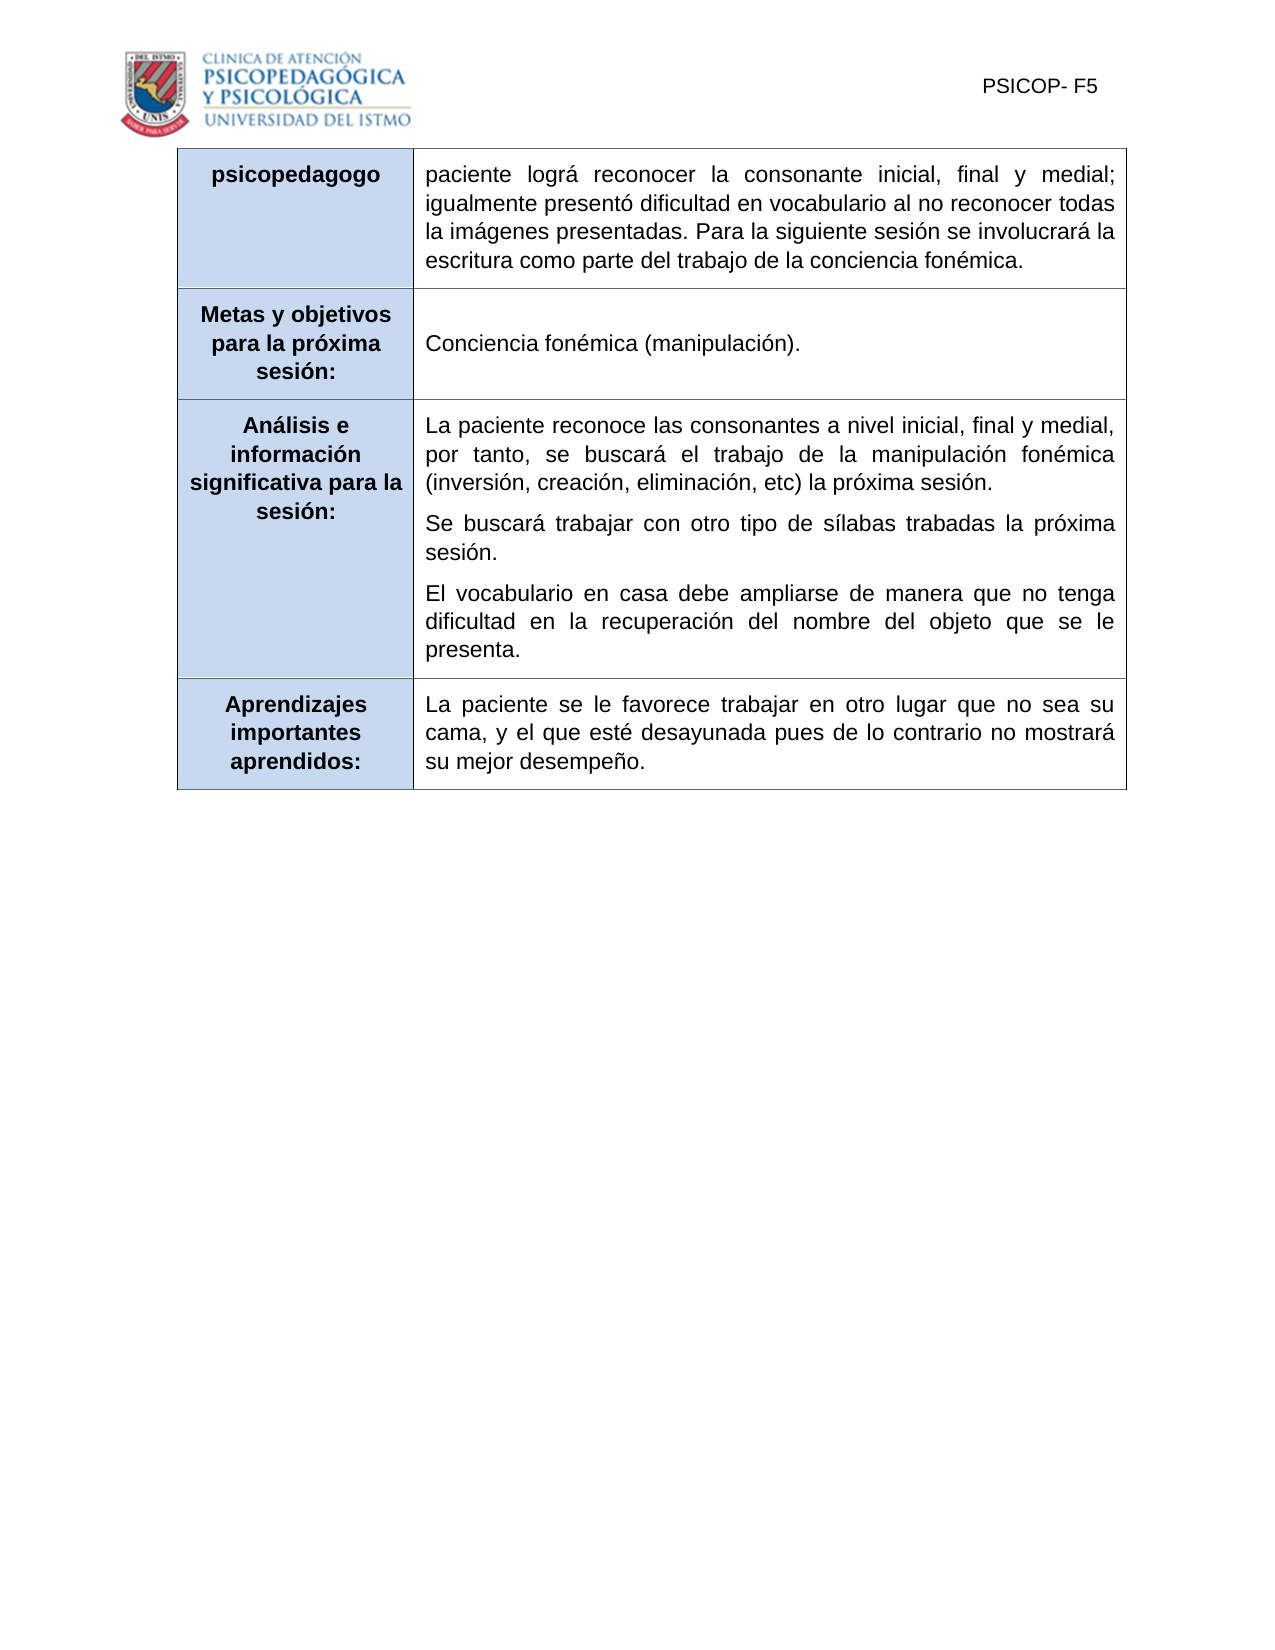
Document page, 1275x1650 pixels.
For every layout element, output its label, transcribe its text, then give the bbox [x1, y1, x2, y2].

table_cell Análisis e información significativa para la sesión: [178, 400, 413, 677]
table_cell Valoración del trabajo como psicopedagogo [178, 149, 413, 287]
picture [65, 20, 437, 148]
table_cell Aprendizajes importantes aprendidos: [178, 679, 413, 789]
table_cell La paciente se le favorece trabajar en otro lugar que no sea su cama, y el que esté desayunada pues de lo contrario no mostrará su mejor desempeño. [414, 679, 1126, 789]
table_cell La paciente reconoce las consonantes a nivel inicial, final y medial, por tanto, se buscará el trabajo de la manipulación fonémica (inversión, creación, eliminación, etc) la próxima sesión. Se buscará trabajar con otro tipo de sílabas trabadas la próxima sesión. El vocabulario en casa debe ampliarse de manera que no tenga dificultad en la recuperación del nombre del objeto que se le presenta. [414, 400, 1126, 677]
table_cell Metas y objetivos para la próxima sesión: [178, 289, 413, 399]
table_cell Conciencia fonémica (manipulación). [414, 289, 1126, 399]
